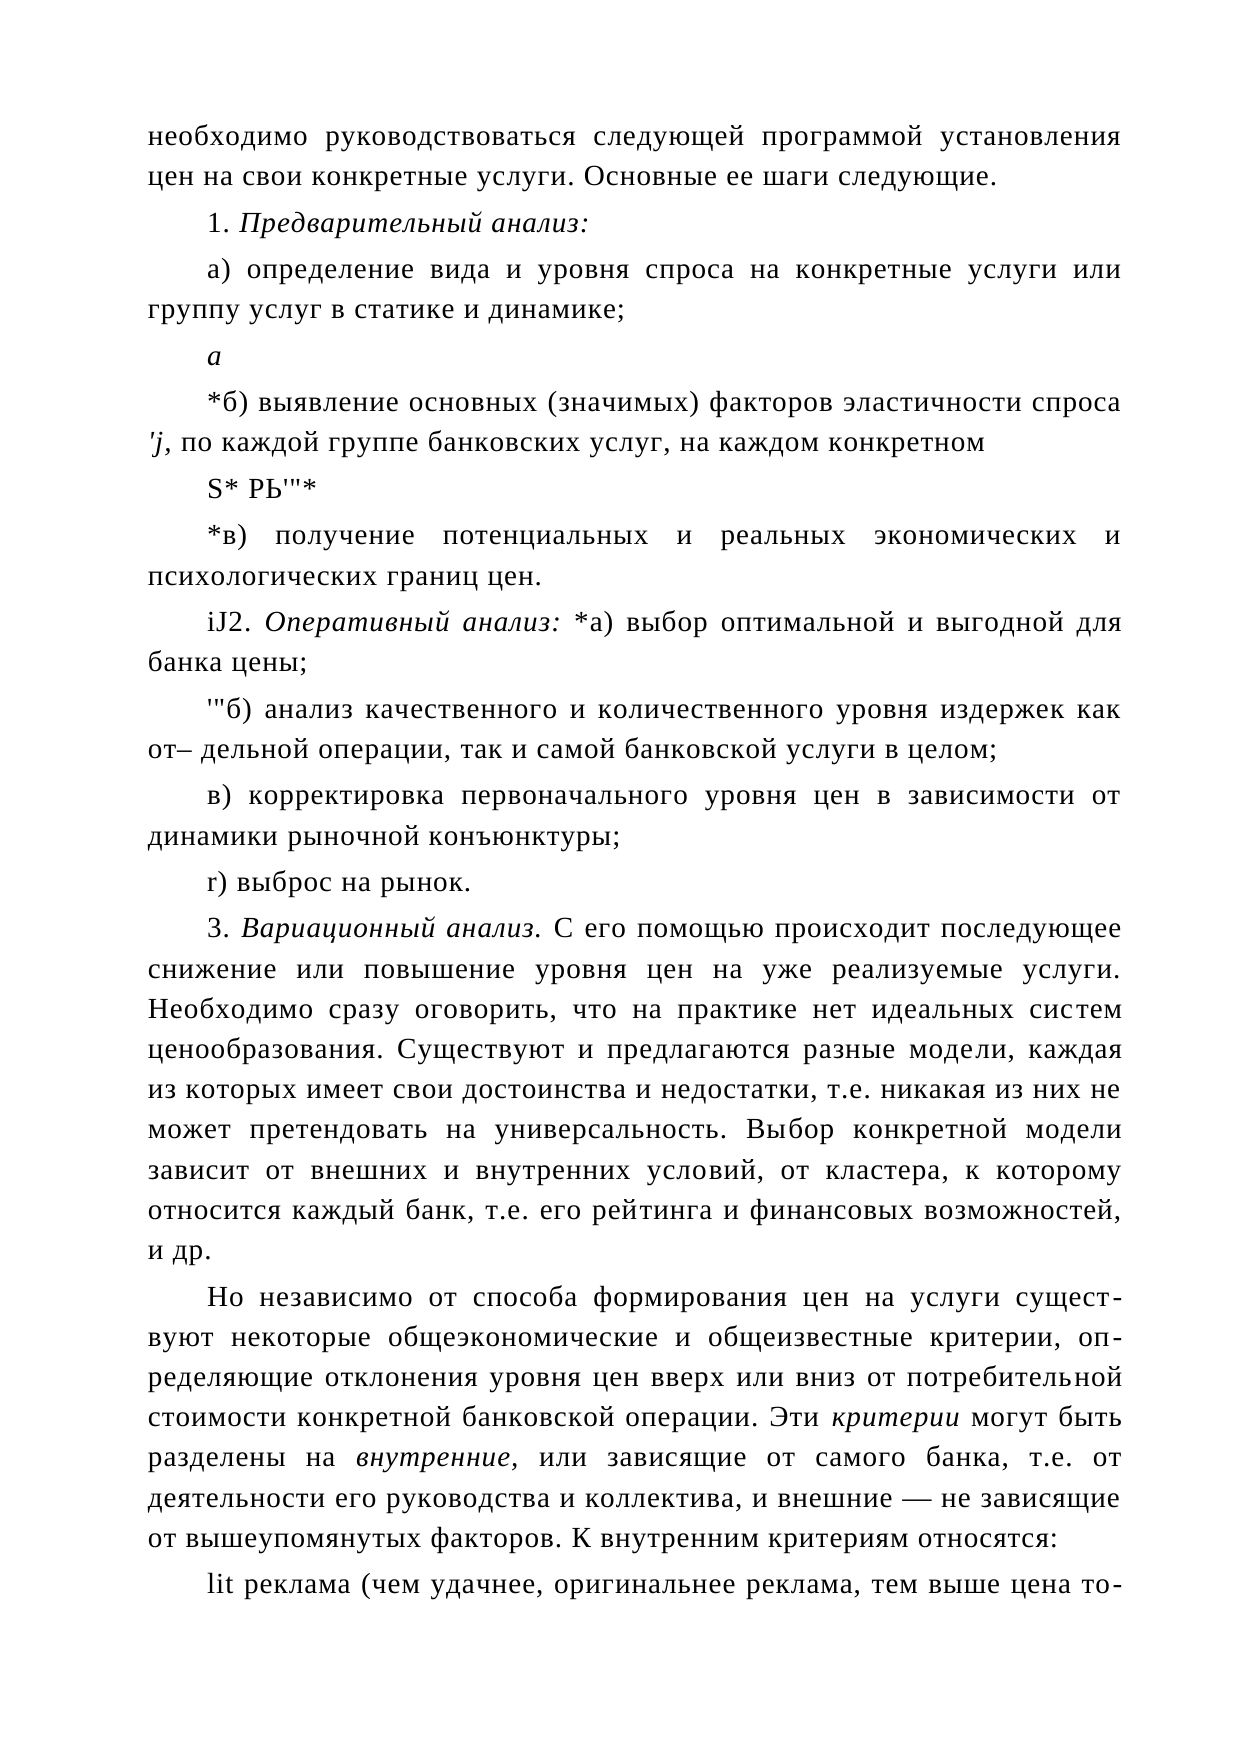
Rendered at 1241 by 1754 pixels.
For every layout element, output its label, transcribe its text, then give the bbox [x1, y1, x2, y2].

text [148, 1566, 1122, 1600]
text 3. Вариационный анализ. С его помощью происходит последующее снижение или повышение уровня цен на уже реализуемые услуги. Необходимо сразу оговорить, что на практике нет идеальных систем ценообразования. Существуют и предлагаются разные модели, каждая из которых имеет свои достоинства и недостатки, т.е. никакая из них не может претендовать на универсальность. Выбор конкретной модели зависит от внешних и внутренних условий, от кластера, к которому относится каждый банк, т.е. его рейтинга и финансовых возможностей, и др. [148, 911, 1122, 1266]
text iJ2. Оперативный анализ: *а) выбор оптимальной и выгодной для банка цены; [148, 604, 1122, 678]
text 1. Предварительный анализ: [148, 205, 1122, 238]
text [148, 118, 1122, 192]
text Но независимо от способа формирования цен на услуги существуют некоторые общеэкономические и общеизвестные критерии, определяющие отклонения уровня цен вверх или вниз от потребительной стоимости конкретной банковской операции. Эти критерии могут быть разделены на внутренние, или зависящие от самого банка, т.е. от деятельности его руководства и коллектива, и внешние — не зависящие от вышеупомянутых факторов. К внутренним критериям относятся: [148, 1279, 1122, 1553]
text S* РЬ'"* [148, 471, 1122, 504]
text а) определение вида и уровня спроса на конкретные услуги или группу услуг в статике и динамике; [148, 251, 1122, 325]
text *б) выявление основных (значимых) факторов эластичности спроса 'j, по каждой группе банковских услуг, на каждом конкретном [148, 384, 1122, 458]
text *в) получение потенциальных и реальных экономических и психологических границ цен. [148, 517, 1122, 591]
text r) выброс на рынок. [148, 864, 1122, 898]
text а [148, 338, 1122, 371]
text в) корректировка первоначального уровня цен в зависимости от динамики рыночной конъюнктуры; [148, 777, 1122, 851]
text '"б) анализ качественного и количественного уровня издержек как от– дельной операции, так и самой банковской услуги в целом; [148, 691, 1122, 764]
